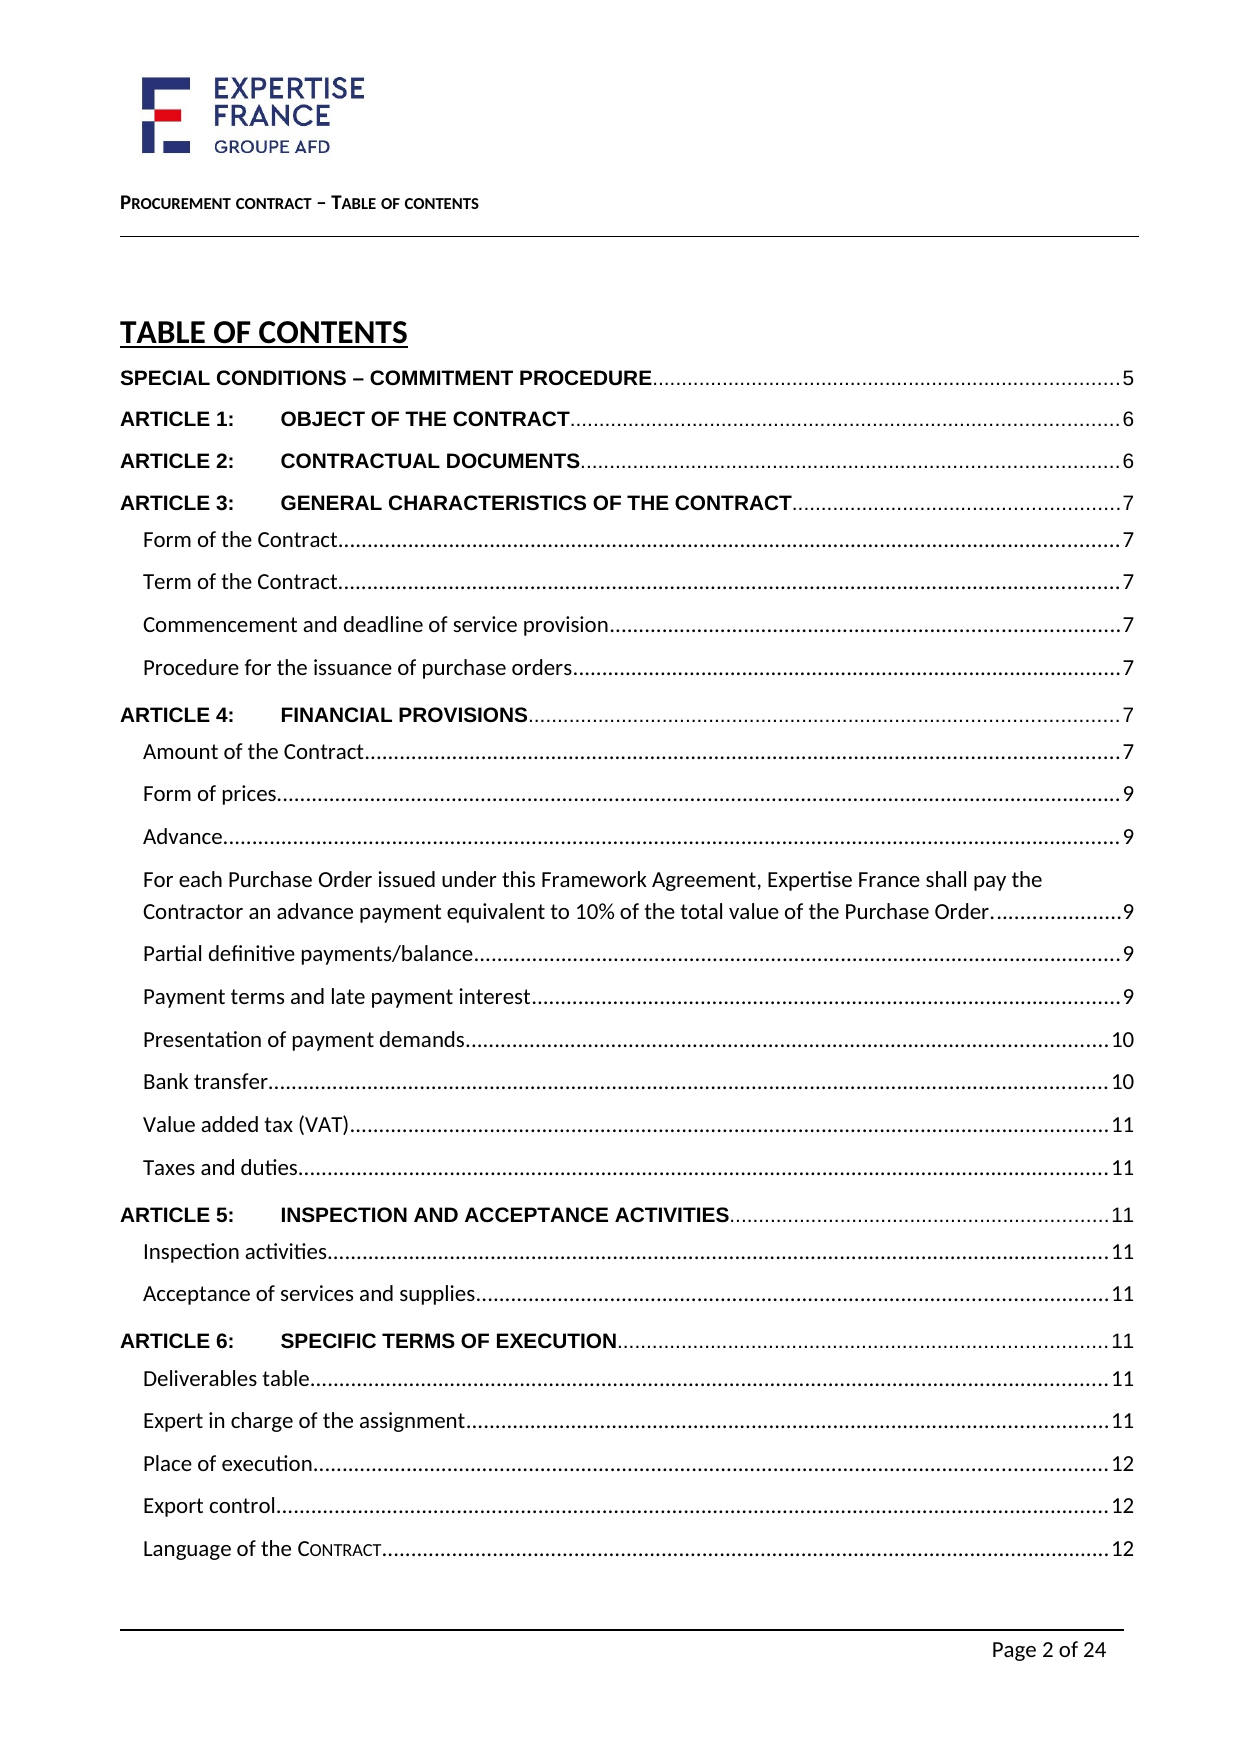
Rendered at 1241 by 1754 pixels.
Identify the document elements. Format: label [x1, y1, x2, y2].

picture [120, 45, 391, 184]
